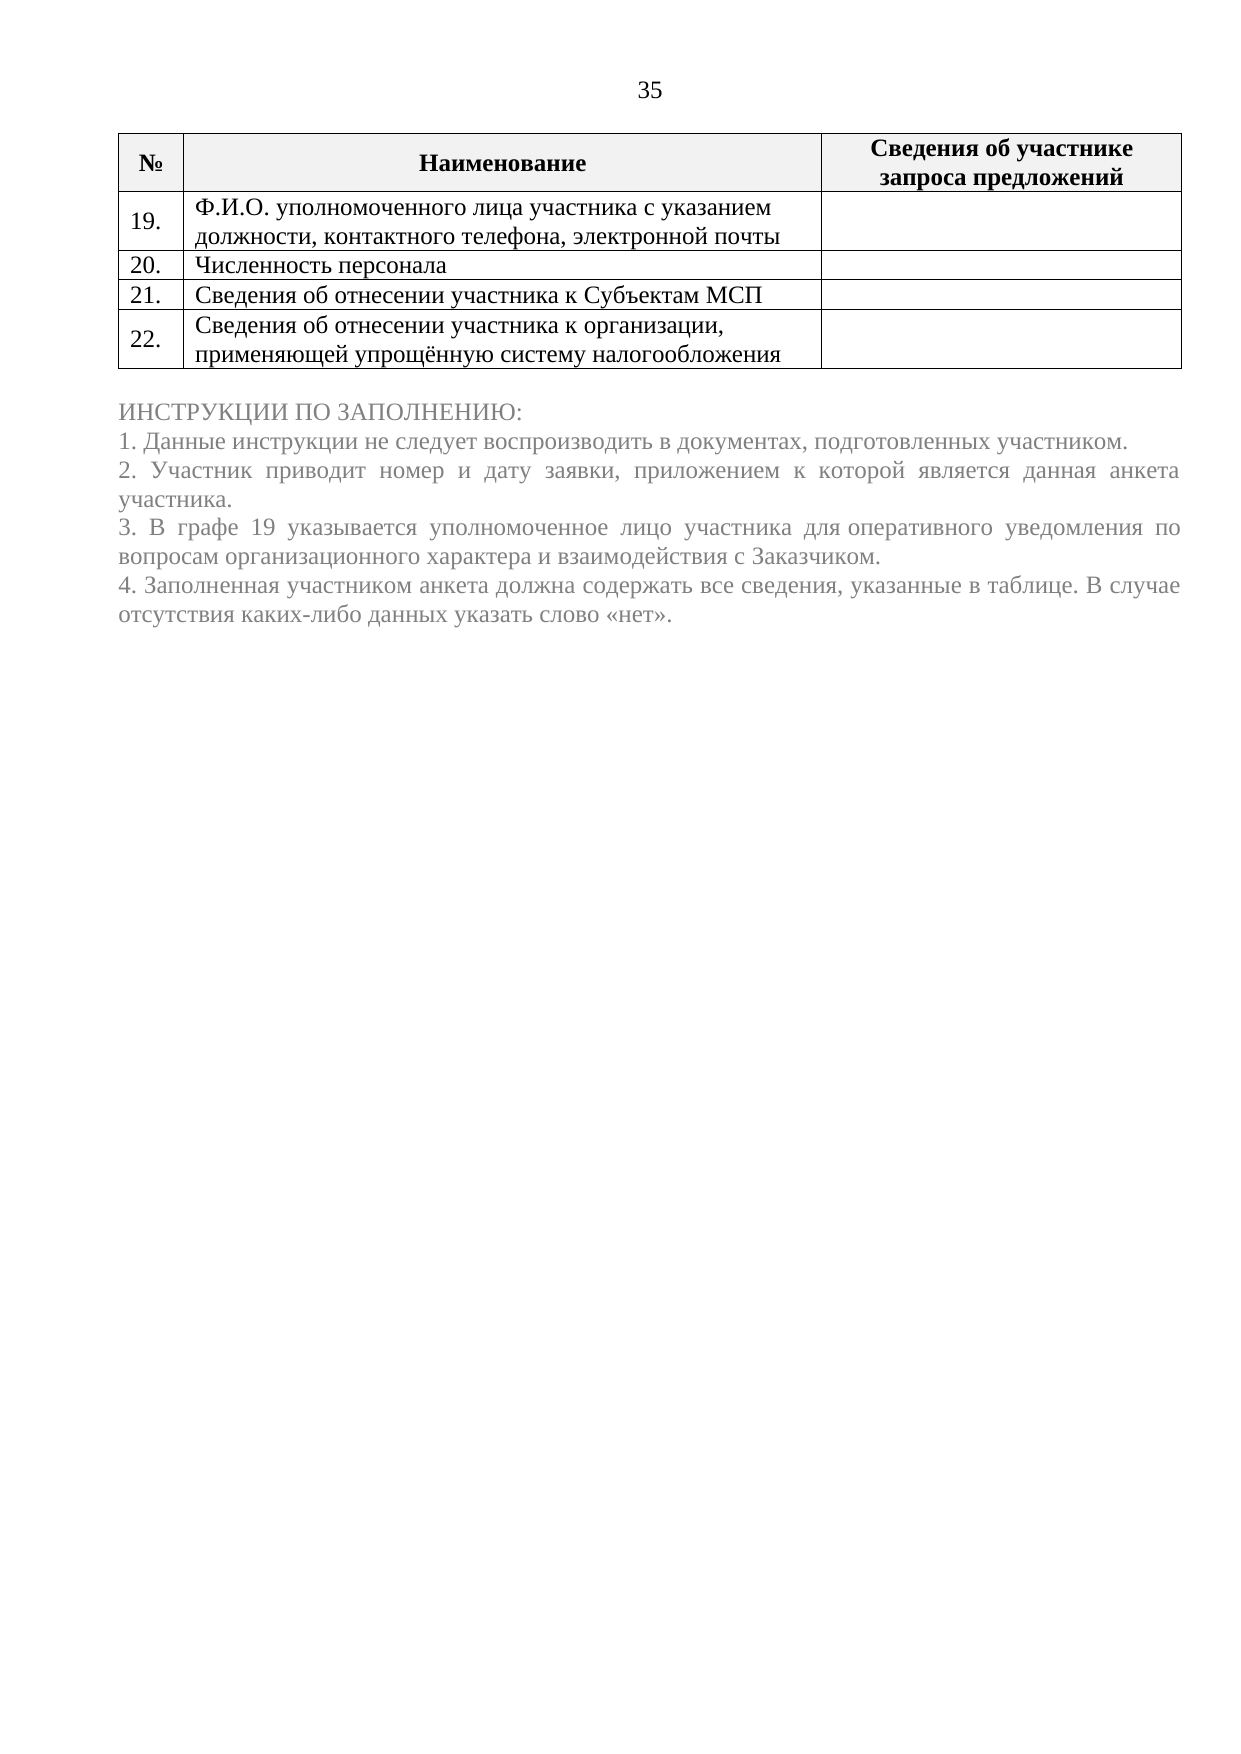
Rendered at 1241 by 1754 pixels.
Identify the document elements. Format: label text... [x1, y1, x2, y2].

text ИНСТРУКЦИИ ПО ЗАПОЛНЕНИЮ: [118, 397, 1181, 426]
table_cell 20. [119, 251, 183, 279]
text 3. В графе 19 указывается уполномоченное лицо участника для оперативного уведомления по вопросам организационного характера и взаимодействия с Заказчиком. [118, 512, 1181, 570]
table_cell [822, 192, 1181, 249]
text 2. Участник приводит номер и дату заявки, приложением к которой является данная анкета участника. [118, 455, 1181, 512]
table_cell 22. [119, 310, 183, 368]
table_cell Сведения об отнесении участника к организации, применяющей упрощённую систему налогообложения [184, 310, 821, 368]
table_cell 21. [119, 280, 183, 309]
table_cell 19. [119, 192, 183, 249]
table_cell [822, 310, 1181, 368]
table_cell Численность персонала [184, 251, 821, 279]
table_header Сведения об участнике запроса предложений [822, 134, 1181, 191]
table_header № [119, 134, 183, 191]
table_cell [822, 280, 1181, 309]
table_cell Сведения об отнесении участника к Субъектам МСП [184, 280, 821, 309]
table_cell [822, 251, 1181, 279]
table_cell Ф.И.О. уполномоченного лица участника с указанием должности, контактного телефона, электронной почты [184, 192, 821, 249]
text 4. Заполненная участником анкета должна содержать все сведения, указанные в таблице. В случае отсутствия каких-либо данных указать слово «нет». [118, 570, 1181, 627]
text 1. Данные инструкции не следует воспроизводить в документах, подготовленных участником. [118, 426, 1181, 455]
table_header Наименование [184, 134, 821, 191]
